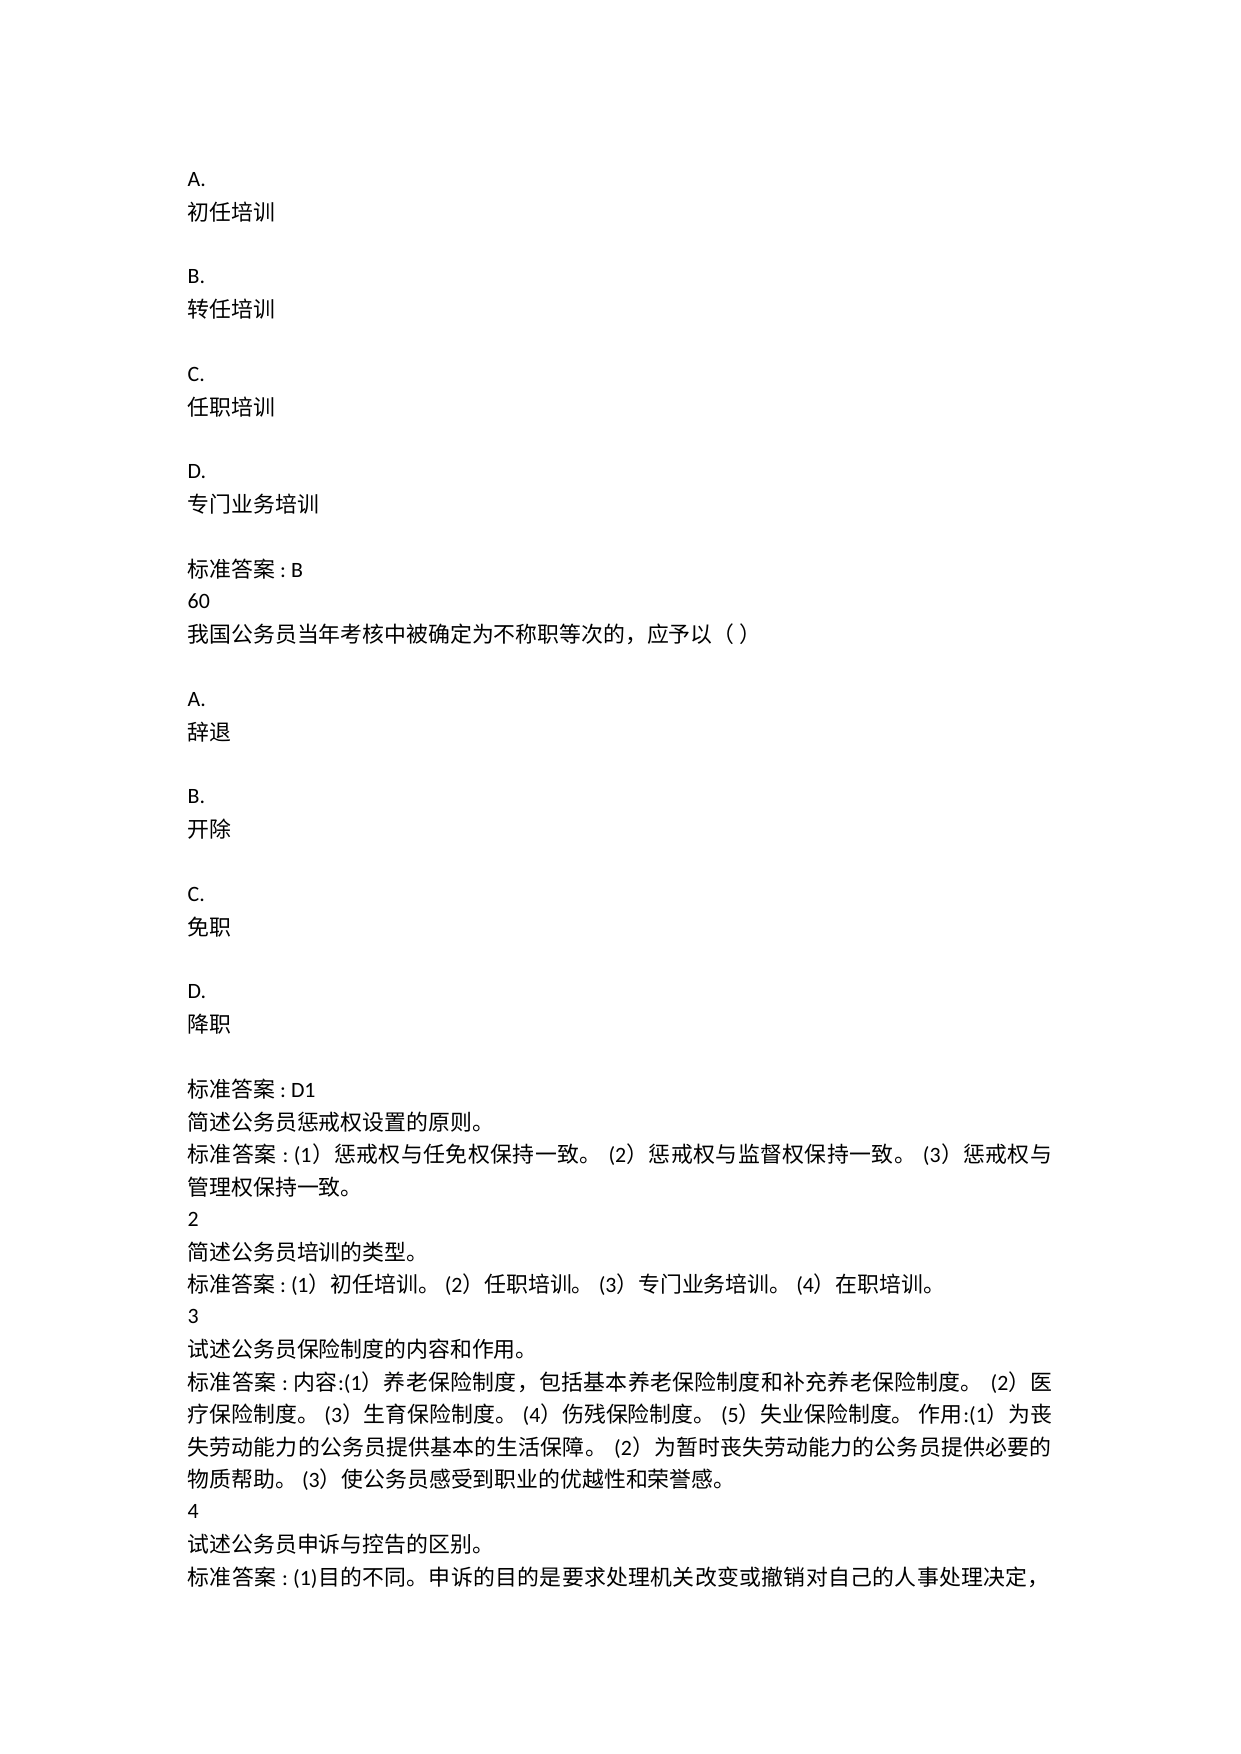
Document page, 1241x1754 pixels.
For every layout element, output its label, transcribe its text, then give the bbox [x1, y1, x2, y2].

text 转任培训 [187, 292, 1053, 324]
text 简述公务员培训的类型。 [187, 1234, 1053, 1267]
text B. [187, 779, 1053, 812]
text 简述公务员惩戒权设置的原则。 [187, 1104, 1053, 1137]
text 标准答案 : B [187, 552, 1053, 584]
text B. [187, 259, 1053, 292]
text 我国公务员当年考核中被确定为不称职等次的，应予以（ ） [187, 617, 1053, 649]
text 任职培训 [187, 389, 1053, 422]
text C. [187, 357, 1053, 389]
text 开除 [187, 812, 1053, 844]
text A. [187, 162, 1053, 194]
text D. [187, 974, 1053, 1007]
text 辞退 [187, 714, 1053, 747]
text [187, 1559, 1053, 1592]
text 标准答案 : (1）惩戒权与任免权保持一致。 (2）惩戒权与监督权保持一致。 (3）惩戒权与管理权保持一致。 [187, 1137, 1053, 1202]
text 专门业务培训 [187, 487, 1053, 519]
text 标准答案 : 内容:(1）养老保险制度，包括基本养老保险制度和补充养老保险制度。 (2）医疗保险制度。 (3）生育保险制度。 (4）伤残保险制度。 (5）失业保险制度。 作用:(1）为丧失劳动能力的公务员提供基本的生活保障。 (2）为暂时丧失劳动能力的公务员提供必要的物质帮助。 (3）使公务员感受到职业的优越性和荣誉感。 [187, 1364, 1053, 1494]
text 标准答案 : D1 [187, 1072, 1053, 1104]
text 初任培训 [187, 194, 1053, 227]
text 3 [187, 1299, 1053, 1332]
text A. [187, 682, 1053, 714]
text 4 [187, 1494, 1053, 1527]
text 降职 [187, 1007, 1053, 1039]
text D. [187, 454, 1053, 487]
text 试述公务员保险制度的内容和作用。 [187, 1332, 1053, 1364]
text C. [187, 877, 1053, 909]
text 2 [187, 1202, 1053, 1234]
text 免职 [187, 909, 1053, 942]
text 60 [187, 584, 1053, 617]
text 试述公务员申诉与控告的区别。 [187, 1527, 1053, 1559]
text 标准答案 : (1）初任培训。 (2）任职培训。 (3）专门业务培训。 (4）在职培训。 [187, 1267, 1053, 1299]
